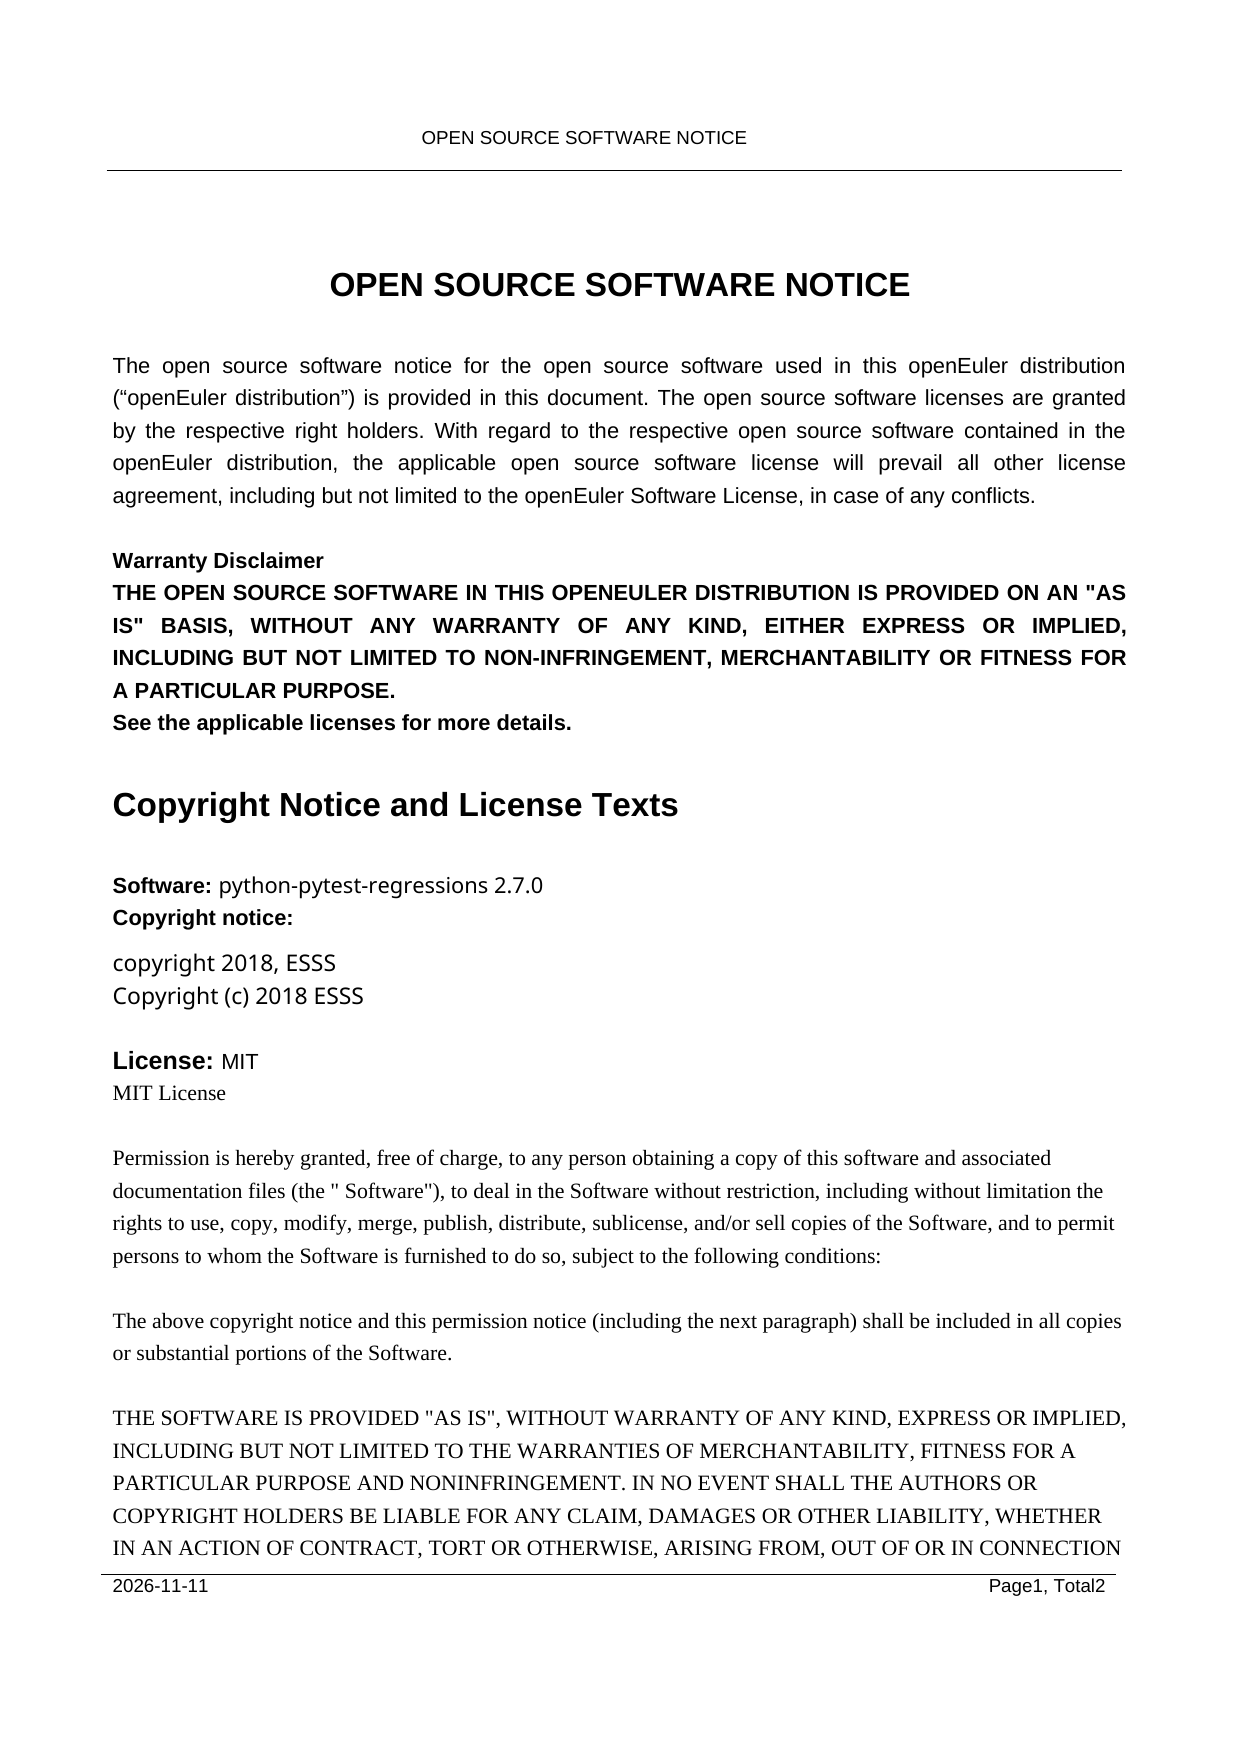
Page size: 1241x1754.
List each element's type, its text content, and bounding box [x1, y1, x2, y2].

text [112, 1077, 1128, 1564]
text The open source software notice for the open source software used in this openEuler distribution (“openEuler distribution”) is provided in this document. The open source software licenses are granted by the respective right holders. With regard to the respective open source software contained in the openEuler distribution, the applicable open source software license will prevail all other license agreement, including but not limited to the openEuler Software License, in case of any conflicts. [112, 349, 1128, 511]
text Copyright notice: [112, 901, 1128, 934]
title Software: python-pytest-regressions 2.7.0 [112, 869, 1128, 901]
text copyright 2018, ESSS Copyright (c) 2018 ESSS [112, 947, 1128, 1044]
text OPEN SOURCE SOFTWARE NOTICE [112, 251, 1128, 316]
text Warranty Disclaimer [112, 544, 1128, 576]
text THE OPEN SOURCE SOFTWARE IN THIS OPENEULER DISTRIBUTION IS PROVIDED ON AN "AS IS" BASIS, WITHOUT ANY WARRANTY OF ANY KIND, EITHER EXPRESS OR IMPLIED, INCLUDING BUT NOT LIMITED TO NON-INFRINGEMENT, MERCHANTABILITY OR FITNESS FOR A PARTICULAR PURPOSE. See the applicable licenses for more details. [112, 576, 1128, 739]
text License: MIT [112, 1044, 1128, 1077]
text Copyright Notice and License Texts [112, 771, 1128, 836]
